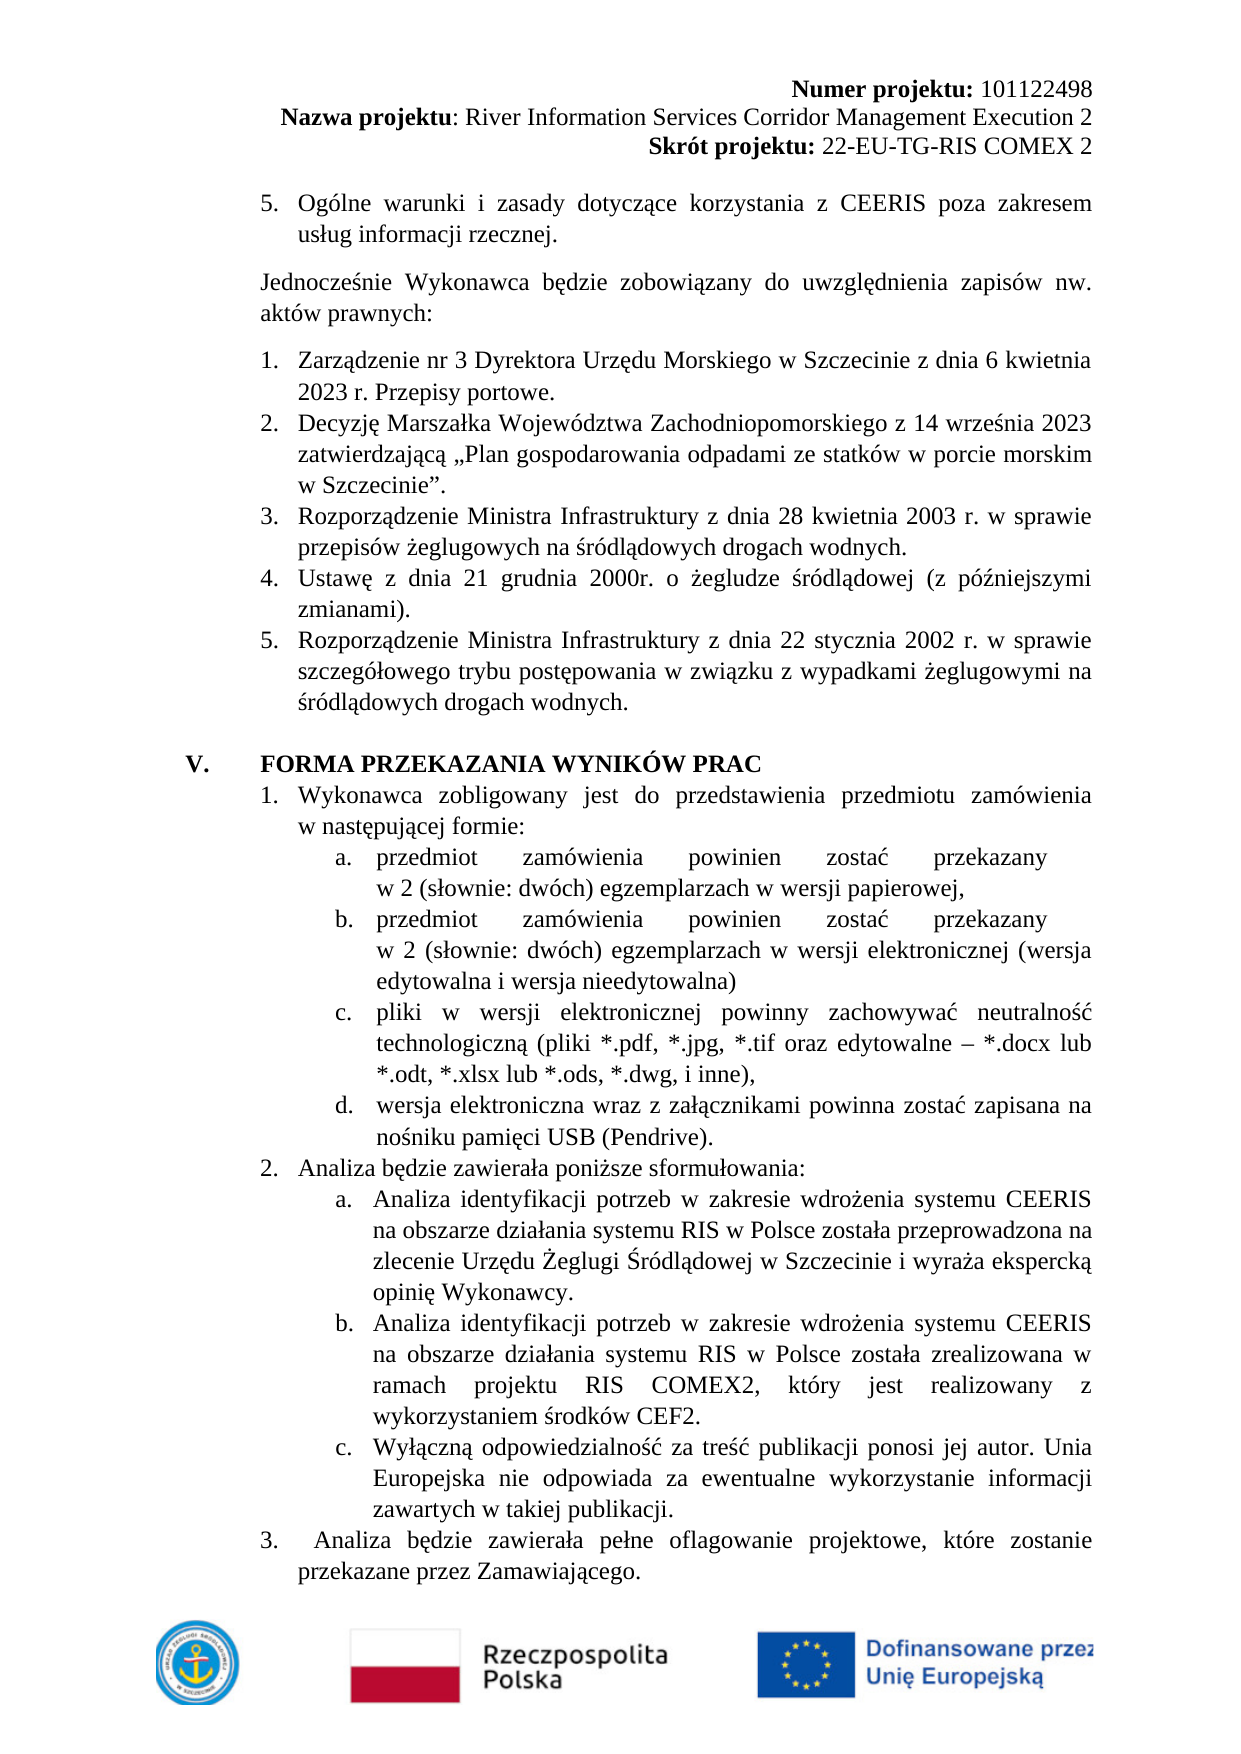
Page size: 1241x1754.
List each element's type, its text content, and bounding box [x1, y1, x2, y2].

list Rozporządzenie Ministra Infrastruktury z dnia 22 stycznia 2002 r. w sprawie szczegółowego trybu postępowania w związku z wypadkami żeglugowymi na śródlądowych drogach wodnych. [260, 625, 1093, 716]
picture [158, 1625, 235, 1703]
list Analiza będzie zawierała poniższe sformułowania: [260, 1153, 1093, 1181]
list Zarządzenie nr 3 Dyrektora Urzędu Morskiego w Szczecinie z dnia 6 kwietnia 2023 r. Przepisy portowe. [260, 346, 1093, 405]
list wersja elektroniczna wraz z załącznikami powinna zostać zapisana na nośniku pamięci USB (Pendrive). [335, 1091, 1093, 1150]
list przedmiot zamówienia powinien zostać przekazany w 2 (słownie: dwóch) egzemplarzach w wersji elektronicznej (wersja edytowalna i wersja nieedytowalna) [335, 904, 1093, 995]
list Analiza identyfikacji potrzeb w zakresie wdrożenia systemu CEERIS na obszarze działania systemu RIS w Polsce została zrealizowana w ramach projektu RIS COMEX2, który jest realizowany z wykorzystaniem środków CEF2. [335, 1308, 1093, 1430]
list Decyzję Marszałka Województwa Zachodniopomorskiego z 14 września 2023 zatwierdzającą „Plan gospodarowania odpadami ze statków w porcie morskim w Szczecinie”. [260, 408, 1093, 498]
list Analiza będzie zawierała pełne oflagowanie projektowe, które zostanie przekazane przez Zamawiającego. [260, 1525, 1093, 1585]
list Ogólne warunki i zasady dotyczące korzystania z CEERIS poza zakresem usług informacji rzecznej. [260, 188, 1093, 248]
list Wyłączną odpowiedzialność za treść publikacji ponosi jej autor. Unia Europejska nie odpowiada za ewentualne wykorzystanie informacji zawartych w takiej publikacji. [335, 1432, 1093, 1523]
list Ustawę z dnia 21 grudnia 2000r. o żegludze śródlądowej (z późniejszymi zmianami). [260, 563, 1093, 623]
list Rozporządzenie Ministra Infrastruktury z dnia 28 kwietnia 2003 r. w sprawie przepisów żeglugowych na śródlądowych drogach wodnych. [260, 501, 1093, 561]
list przedmiot zamówienia powinien zostać przekazany w 2 (słownie: dwóch) egzemplarzach w wersji papierowej, [335, 842, 1093, 902]
picture [152, 1619, 1093, 1704]
list Analiza identyfikacji potrzeb w zakresie wdrożenia systemu CEERIS na obszarze działania systemu RIS w Polsce została przeprowadzona na zlecenie Urzędu Żeglugi Śródlądowej w Szczecinie i wyraża ekspercką opinię Wykonawcy. [335, 1184, 1093, 1306]
list Wykonawca zobligowany jest do przedstawienia przedmiotu zamówienia w następującej formie: [260, 780, 1093, 840]
list FORMA PRZEKAZANIA WYNIKÓW PRAC [185, 749, 1093, 778]
text Jednocześnie Wykonawca będzie zobowiązany do uwzględnienia zapisów nw. aktów prawnych: [260, 267, 1093, 327]
list pliki w wersji elektronicznej powinny zachowywać neutralność technologiczną (pliki *.pdf, *.jpg, *.tif oraz edytowalne – *.docx lub *.odt, *.xlsx lub *.ods, *.dwg, i inne), [335, 997, 1093, 1088]
